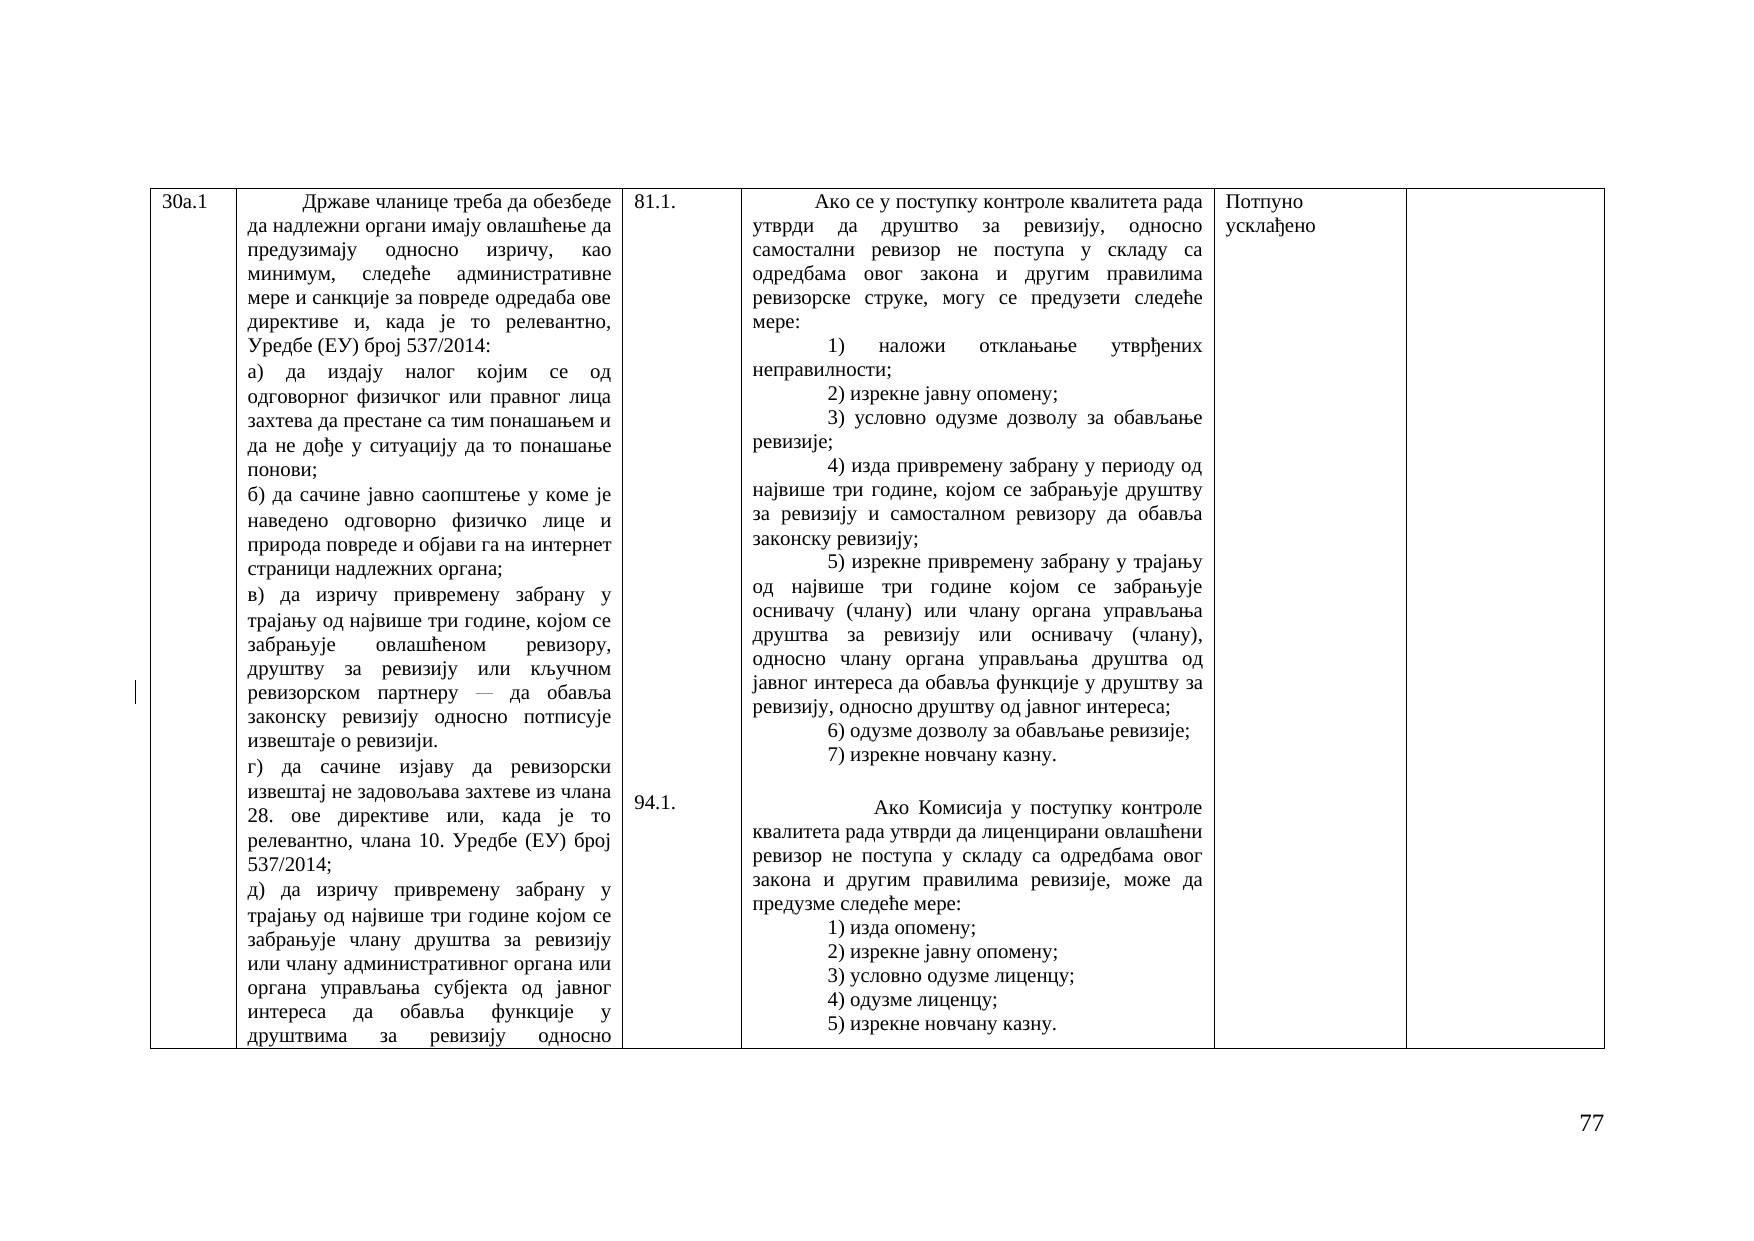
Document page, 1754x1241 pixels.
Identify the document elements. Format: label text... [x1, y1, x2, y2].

table_cell [1407, 189, 1604, 1047]
table_cell 81.1. 94.1. [623, 189, 741, 1047]
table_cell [742, 189, 1214, 1047]
table_cell 30а.1 [151, 189, 236, 1047]
table_cell Потпуно усклађено [1215, 189, 1406, 1047]
